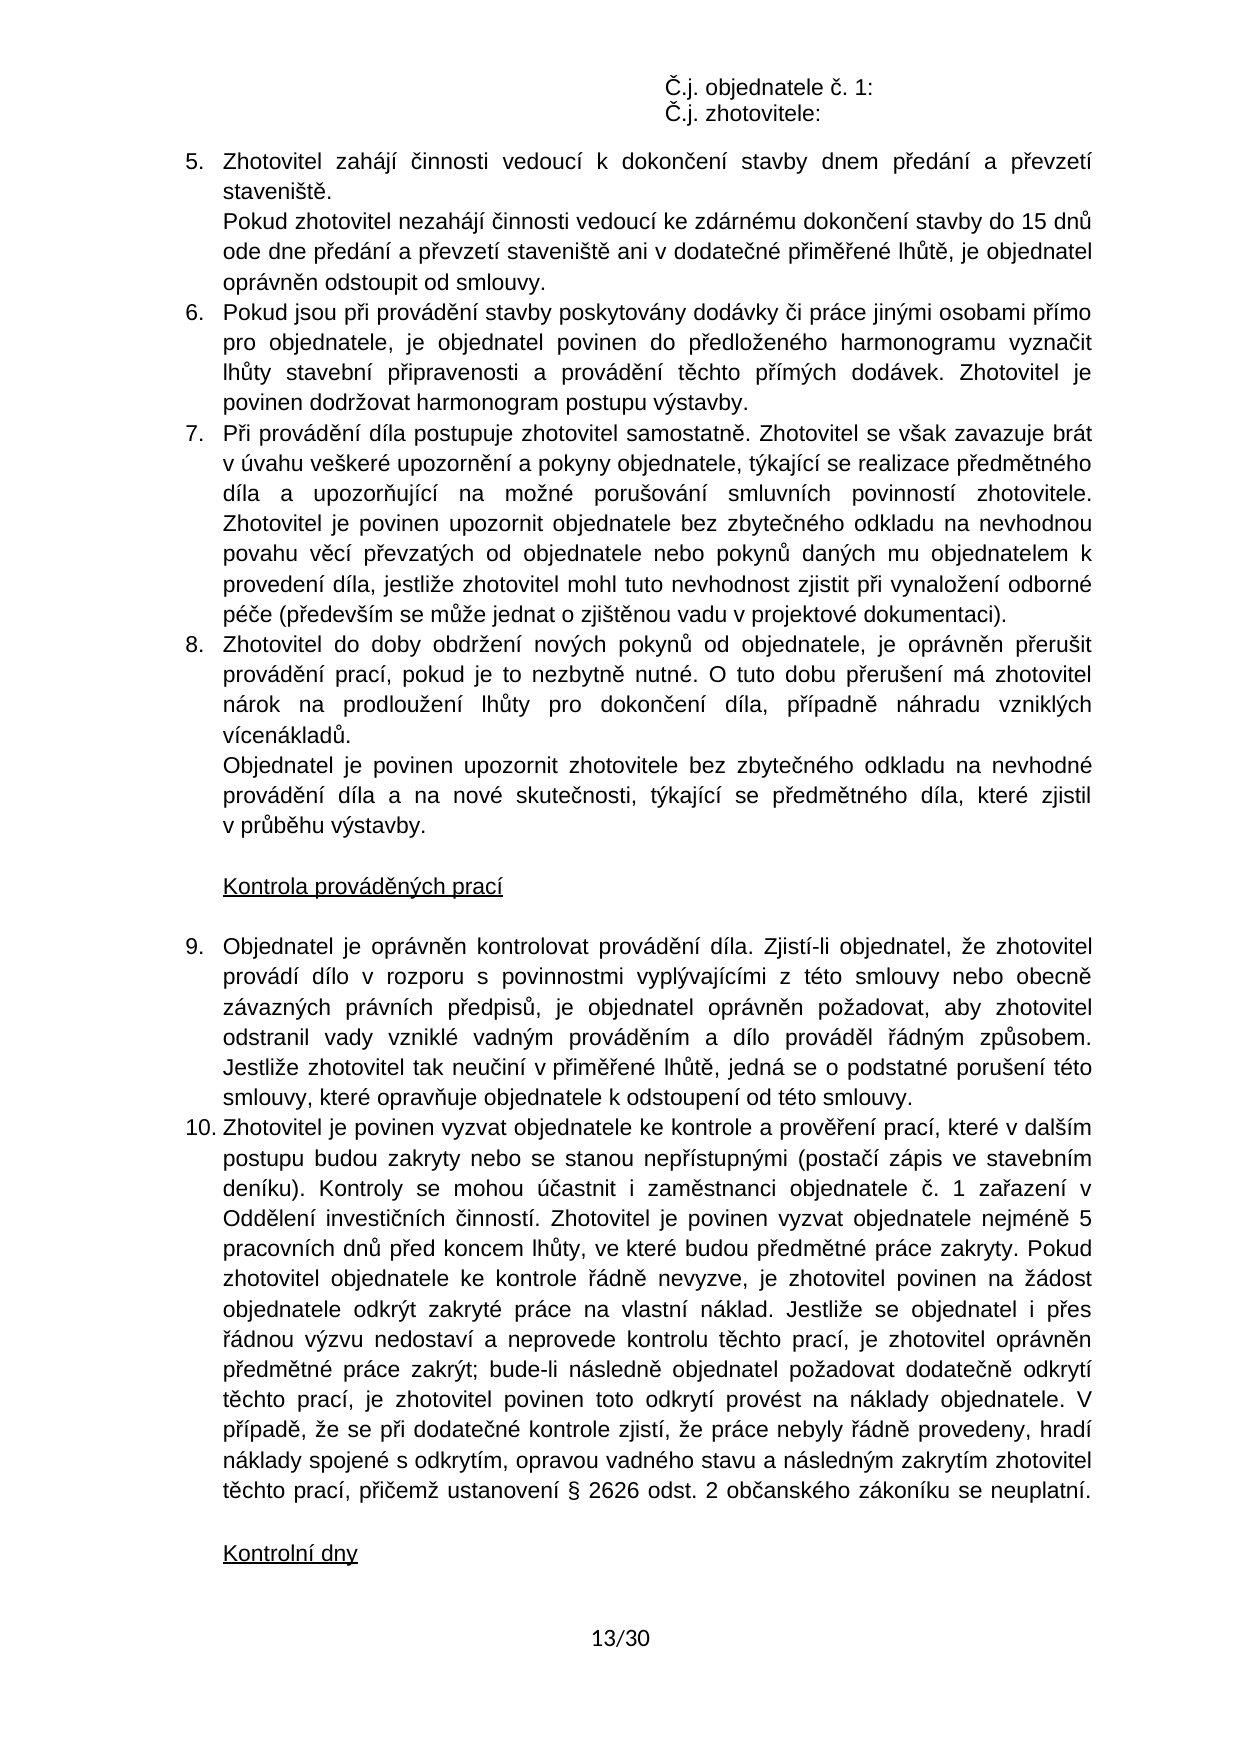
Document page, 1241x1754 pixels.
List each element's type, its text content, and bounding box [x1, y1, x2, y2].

list Při provádění díla postupuje zhotovitel samostatně. Zhotovitel se však zavazuje brát v úvahu veškeré upozornění a pokyny objednatele, týkající se realizace předmětného díla a upozorňující na možné porušování smluvních povinností zhotovitele. Zhotovitel je povinen upozornit objednatele bez zbytečného odkladu na nevhodnou povahu věcí převzatých od objednatele nebo pokynů daných mu objednatelem k provedení díla, jestliže zhotovitel mohl tuto nevhodnost zjistit při vynaložení odborné péče (především se může jednat o zjištěnou vadu v projektové dokumentaci). [185, 419, 1093, 627]
list Pokud jsou při provádění stavby poskytovány dodávky či práce jinými osobami přímo pro objednatele, je objednatel povinen do předloženého harmonogramu vyznačit lhůty stavební připravenosti a provádění těchto přímých dodávek. Zhotovitel je povinen dodržovat harmonogram postupu výstavby. [185, 299, 1093, 416]
list Zhotovitel do doby obdržení nových pokynů od objednatele, je oprávněn přerušit provádění prací, pokud je to nezbytně nutné. O tuto dobu přerušení má zhotovitel nárok na prodloužení lhůty pro dokončení díla, případně náhradu vzniklých vícenákladů. Objednatel je povinen upozornit zhotovitele bez zbytečného odkladu na nevhodné provádění díla a na nové skutečnosti, týkající se předmětného díla, které zjistil v průběhu výstavby. [185, 631, 1093, 838]
list Kontrolní dny [223, 1539, 1093, 1566]
list Zhotovitel zahájí činnosti vedoucí k dokončení stavby dnem předání a převzetí staveniště. Pokud zhotovitel nezahájí činnosti vedoucí ke zdárnému dokončení stavby do 15 dnů ode dne předání a převzetí staveniště ani v dodatečné přiměřené lhůtě, je objednatel oprávněn odstoupit od smlouvy. [185, 148, 1093, 295]
list Zhotovitel je povinen vyzvat objednatele ke kontrole a prověření prací, které v dalším postupu budou zakryty nebo se stanou nepřístupnými (postačí zápis ve stavebním deníku). Kontroly se mohou účastnit i zaměstnanci objednatele č. 1 zařazení v Oddělení investičních činností. Zhotovitel je povinen vyzvat objednatele nejméně 5 pracovních dnů před koncem lhůty, ve které budou předmětné práce zakryty. Pokud zhotovitel objednatele ke kontrole řádně nevyzve, je zhotovitel povinen na žádost objednatele odkrýt zakryté práce na vlastní náklad. Jestliže se objednatel i přes řádnou výzvu nedostaví a neprovede kontrolu těchto prací, je zhotovitel oprávněn předmětné práce zakrýt; bude-li následně objednatel požadovat dodatečně odkrytí těchto prací, je zhotovitel povinen toto odkrytí provést na náklady objednatele. V případě, že se při dodatečné kontrole zjistí, že práce nebyly řádně provedeny, hradí náklady spojené s odkrytím, opravou vadného stavu a následným zakrytím zhotovitel těchto prací, přičemž ustanovení § 2626 odst. 2 občanského zákoníku se neuplatní. [185, 1114, 1093, 1535]
list Objednatel je oprávněn kontrolovat provádění díla. Zjistí-li objednatel, že zhotovitel provádí dílo v rozporu s povinnostmi vyplývajícími z této smlouvy nebo obecně závazných právních předpisů, je objednatel oprávněn požadovat, aby zhotovitel odstranil vady vzniklé vadným prováděním a dílo prováděl řádným způsobem. Jestliže zhotovitel tak neučiní v přiměřené lhůtě, jedná se o podstatné porušení této smlouvy, které opravňuje objednatele k odstoupení od této smlouvy. [185, 933, 1093, 1110]
list Kontrola prováděných prací [223, 842, 1093, 899]
